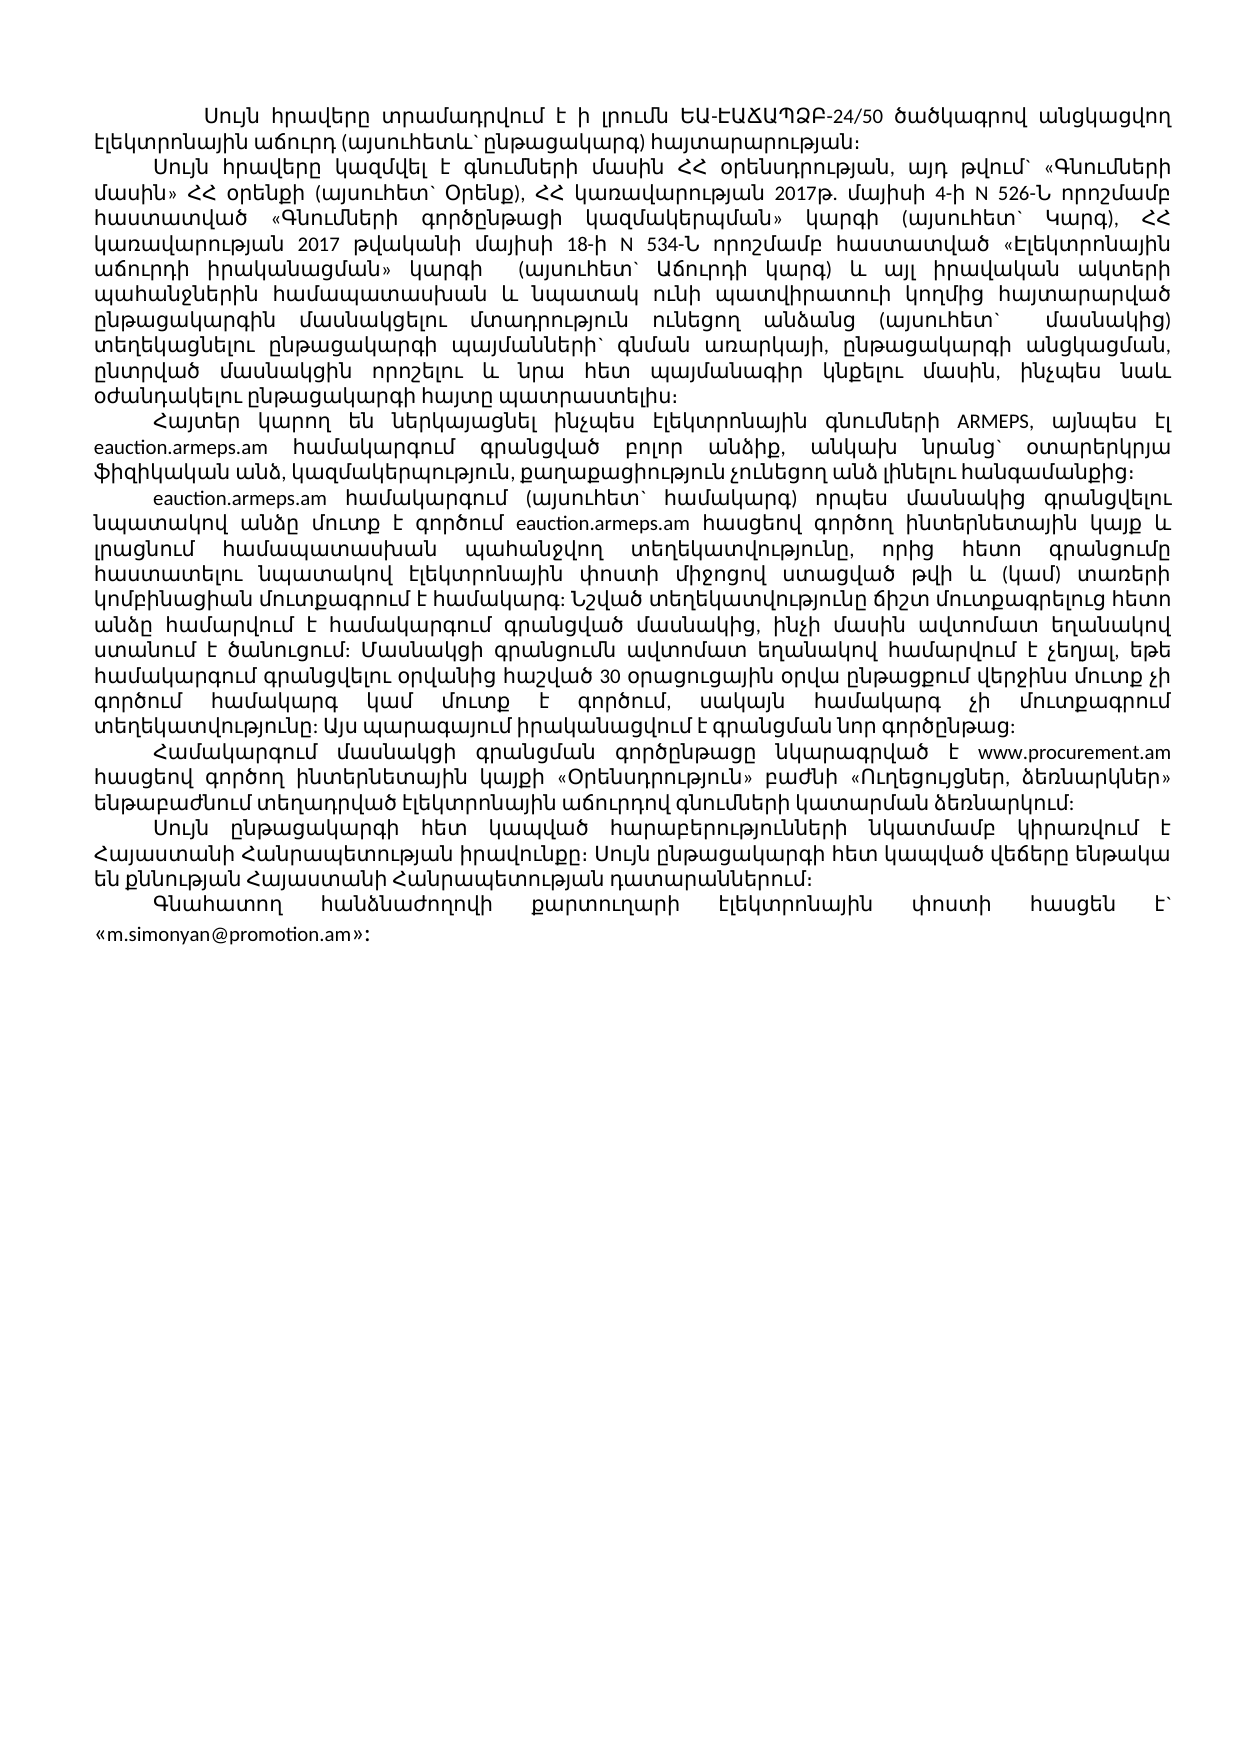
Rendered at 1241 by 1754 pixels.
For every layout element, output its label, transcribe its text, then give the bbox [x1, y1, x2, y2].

text Սույն հրավերը կազմվել է գնումների մասին ՀՀ օրենսդրության, այդ թվում` «Գնումների մասին» ՀՀ օրենքի (այսուհետ` Օրենք), ՀՀ կառավարության 2017թ. մայիսի 4-ի N 526-Ն որոշմամբ հաստատված «Գնումների գործընթացի կազմակերպման» կարգի (այսուհետ` Կարգ), ՀՀ կառավարության 2017 թվականի մայիսի 18-ի N 534-Ն որոշմամբ հաստատված «Էլեկտրոնային աճուրդի իրականացման» կարգի (այսուհետ` Աճուրդի կարգ) և այլ իրավական ակտերի պահանջներին համապատասխան և նպատակ ունի պատվիրատուի կողմից հայտարարված ընթացակարգին մասնակցելու մտադրություն ունեցող անձանց (այսուհետ` մասնակից) տեղեկացնելու ընթացակարգի պայմանների` գնման առարկայի, ընթացակարգի անցկացման, ընտրված մասնակցին որոշելու և նրա հետ պայմանագիր կնքելու մասին, ինչպես նաև օժանդակելու ընթացակարգի հայտը պատրաստելիս։ [94, 154, 1171, 409]
text Համակարգում մասնակցի գրանցման գործընթացը նկարագրված է www.procurement.am հասցեով գործող ինտերնետային կայքի «Օրենսդրություն» բաժնի «Ուղեցույցներ, ձեռնարկներ» ենթաբաժնում տեղադրված էլեկտրոնային աճուրդով գնումների կատարման ձեռնարկում: [94, 739, 1171, 815]
text Գնահատող հանձնաժողովի քարտուղարի էլեկտրոնային փոստի հասցեն է` «m.simonyan@promotion.am»: [94, 892, 1171, 948]
text Սույն հրավերը տրամադրվում է ի լրումն ԵԱ-ԷԱՃԱՊՁԲ-24/50 ծածկագրով անցկացվող էլեկտրոնային աճուրդ (այսուհետև` ընթացակարգ) հայտարարության։ [94, 104, 1171, 154]
text eauction.armeps.am համակարգում (այսուհետ` համակարգ) որպես մասնակից գրանցվելու նպատակով անձը մուտք է գործում eauction.armeps.am հասցեով գործող ինտերնետային կայք և լրացնում համապատասխան պահանջվող տեղեկատվությունը, որից հետո գրանցումը հաստատելու նպատակով էլեկտրոնային փոստի միջոցով ստացված թվի և (կամ) տառերի կոմբինացիան մուտքագրում է համակարգ: Նշված տեղեկատվությունը ճիշտ մուտքագրելուց հետո անձը համարվում է համակարգում գրանցված մասնակից, ինչի մասին ավտոմատ եղանակով ստանում է ծանուցում: Մասնակցի գրանցումն ավտոմատ եղանակով համարվում է չեղյալ, եթե համակարգում գրանցվելու օրվանից հաշված 30 օրացուցային օրվա ընթացքում վերջինս մուտք չի գործում համակարգ կամ մուտք է գործում, սակայն համակարգ չի մուտքագրում տեղեկատվությունը: Այս պարագայում իրականացվում է գրանցման նոր գործընթաց: [94, 485, 1171, 739]
text Հայտեր կարող են ներկայացնել ինչպես էլեկտրոնային գնումների ARMEPS, այնպես էլ eauction.armeps.am համակարգում գրանցված բոլոր անձիք, անկախ նրանց` օտարերկրյա ֆիզիկական անձ, կազմակերպություն, քաղաքացիություն չունեցող անձ լինելու հանգամանքից։ [94, 409, 1171, 485]
text Սույն ընթացակարգի հետ կապված հարաբերությունների նկատմամբ կիրառվում է Հայաստանի Հանրապետության իրավունքը։ Սույն ընթացակարգի հետ կապված վեճերը ենթակա են քննության Հայաստանի Հանրապետության դատարաններում։ [94, 815, 1171, 892]
